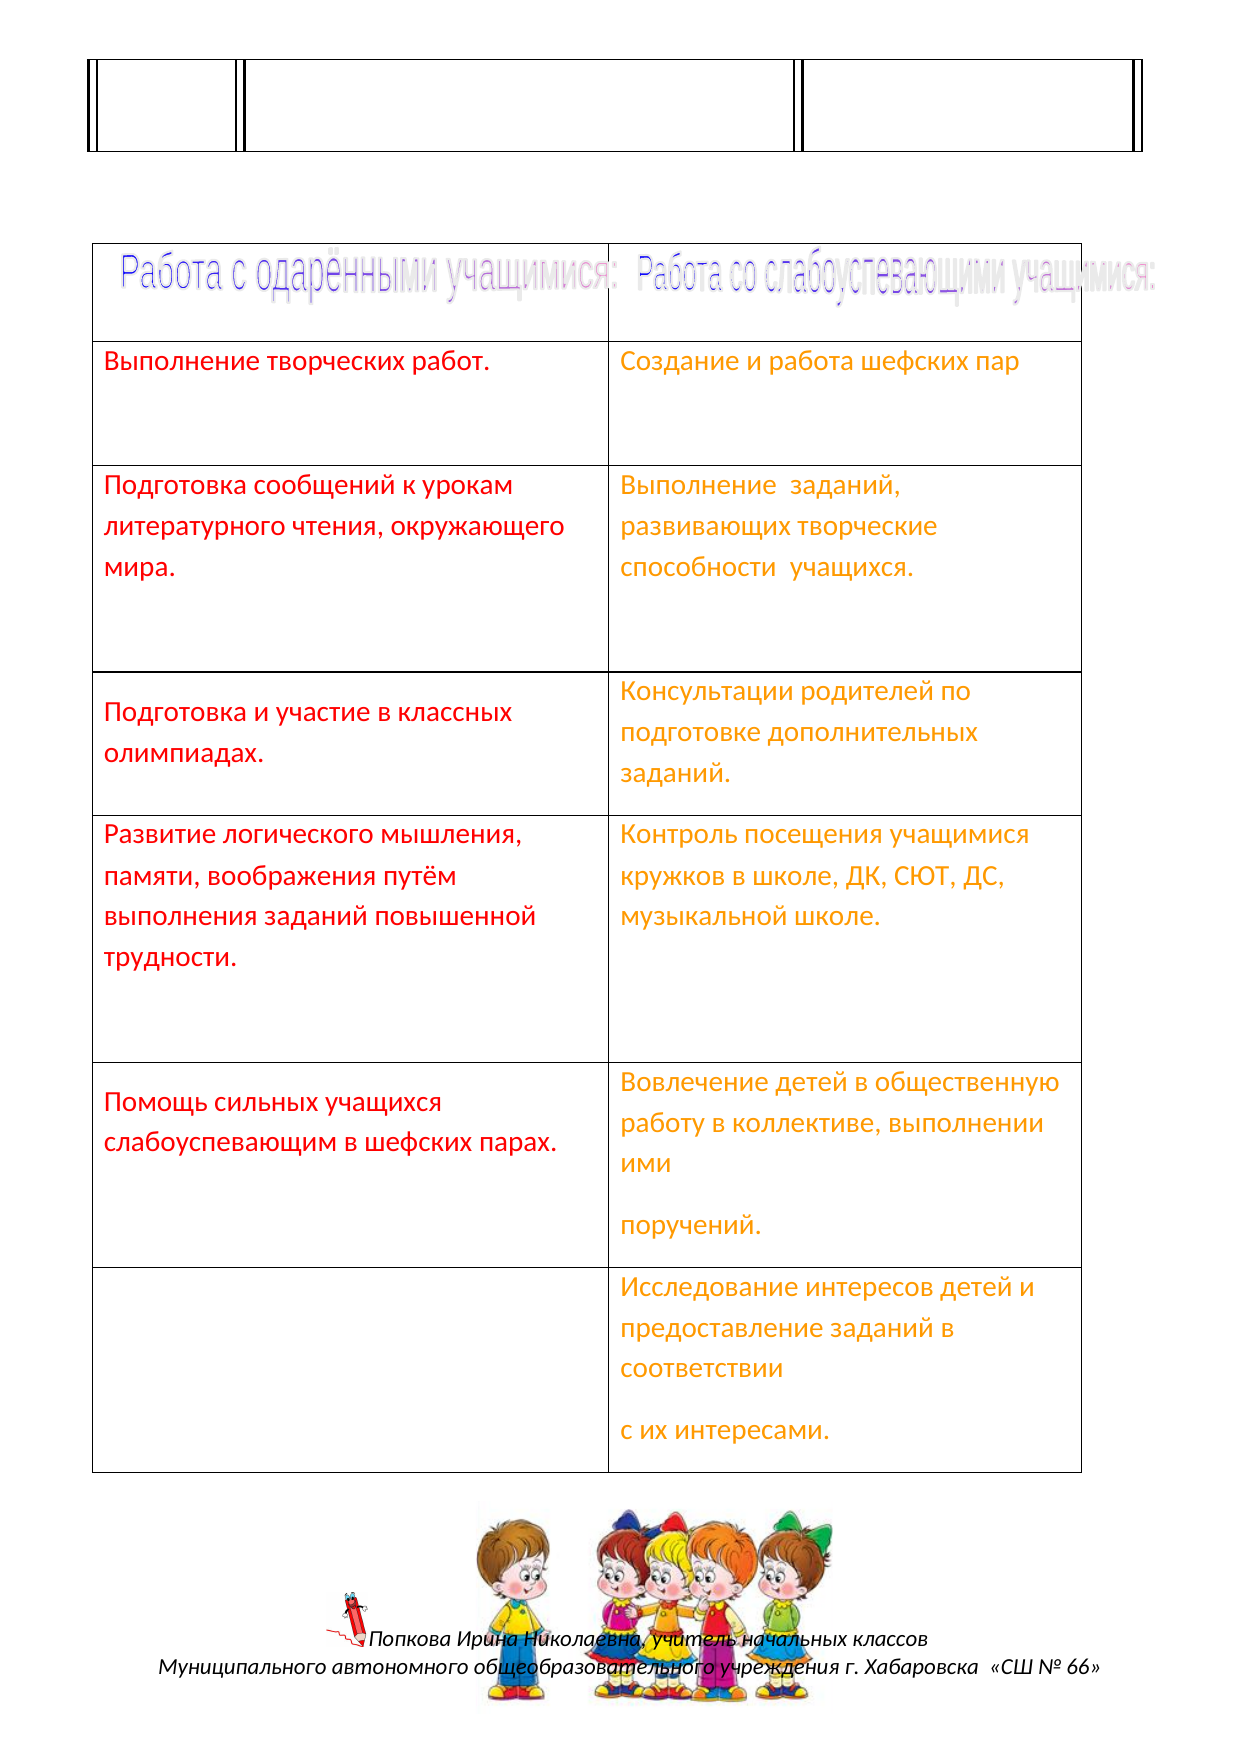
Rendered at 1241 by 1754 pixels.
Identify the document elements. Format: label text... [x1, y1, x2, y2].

table_cell [237, 60, 241, 151]
table_header [609, 244, 1081, 341]
table_cell Подготовка и участие в классных олимпиадах. [93, 673, 608, 814]
picture [476, 1664, 482, 1673]
table_cell [93, 1268, 608, 1472]
table_cell [92, 60, 96, 151]
table_cell Развитие логического мышления, памяти, воображения путём выполнения заданий повышенной трудности. [93, 816, 608, 1062]
table_cell Выполнение творческих работ. [93, 342, 608, 465]
table_cell Помощь сильных учащихся слабоуспевающим в шефских парах. [93, 1063, 608, 1267]
table_cell [795, 60, 799, 151]
table_cell Вовлечение детей в общественную работу в коллективе, выполнении ими поручений. [609, 1063, 1081, 1267]
table_cell Создание и работа шефских пар [609, 342, 1081, 465]
table_cell Выполнение заданий, развивающих творческие способности учащихся. [609, 466, 1081, 671]
table_cell Контроль посещения учащимися кружков в школе, ДК, СЮТ, ДС, музыкальной школе. [609, 816, 1081, 1062]
table_cell [804, 60, 1132, 151]
table_cell Консультации родителей по подготовке дополнительных заданий. [609, 673, 1081, 814]
table_cell Подготовка сообщений к урокам литературного чтения, окружающего мира. [93, 466, 608, 671]
picture [326, 1592, 369, 1647]
table_cell [98, 60, 235, 151]
picture [475, 1501, 833, 1714]
table_cell Исследование интересов детей и предоставление заданий в соответствии с их интересами. [609, 1268, 1081, 1472]
table_cell [246, 60, 793, 151]
table_header [93, 244, 608, 341]
